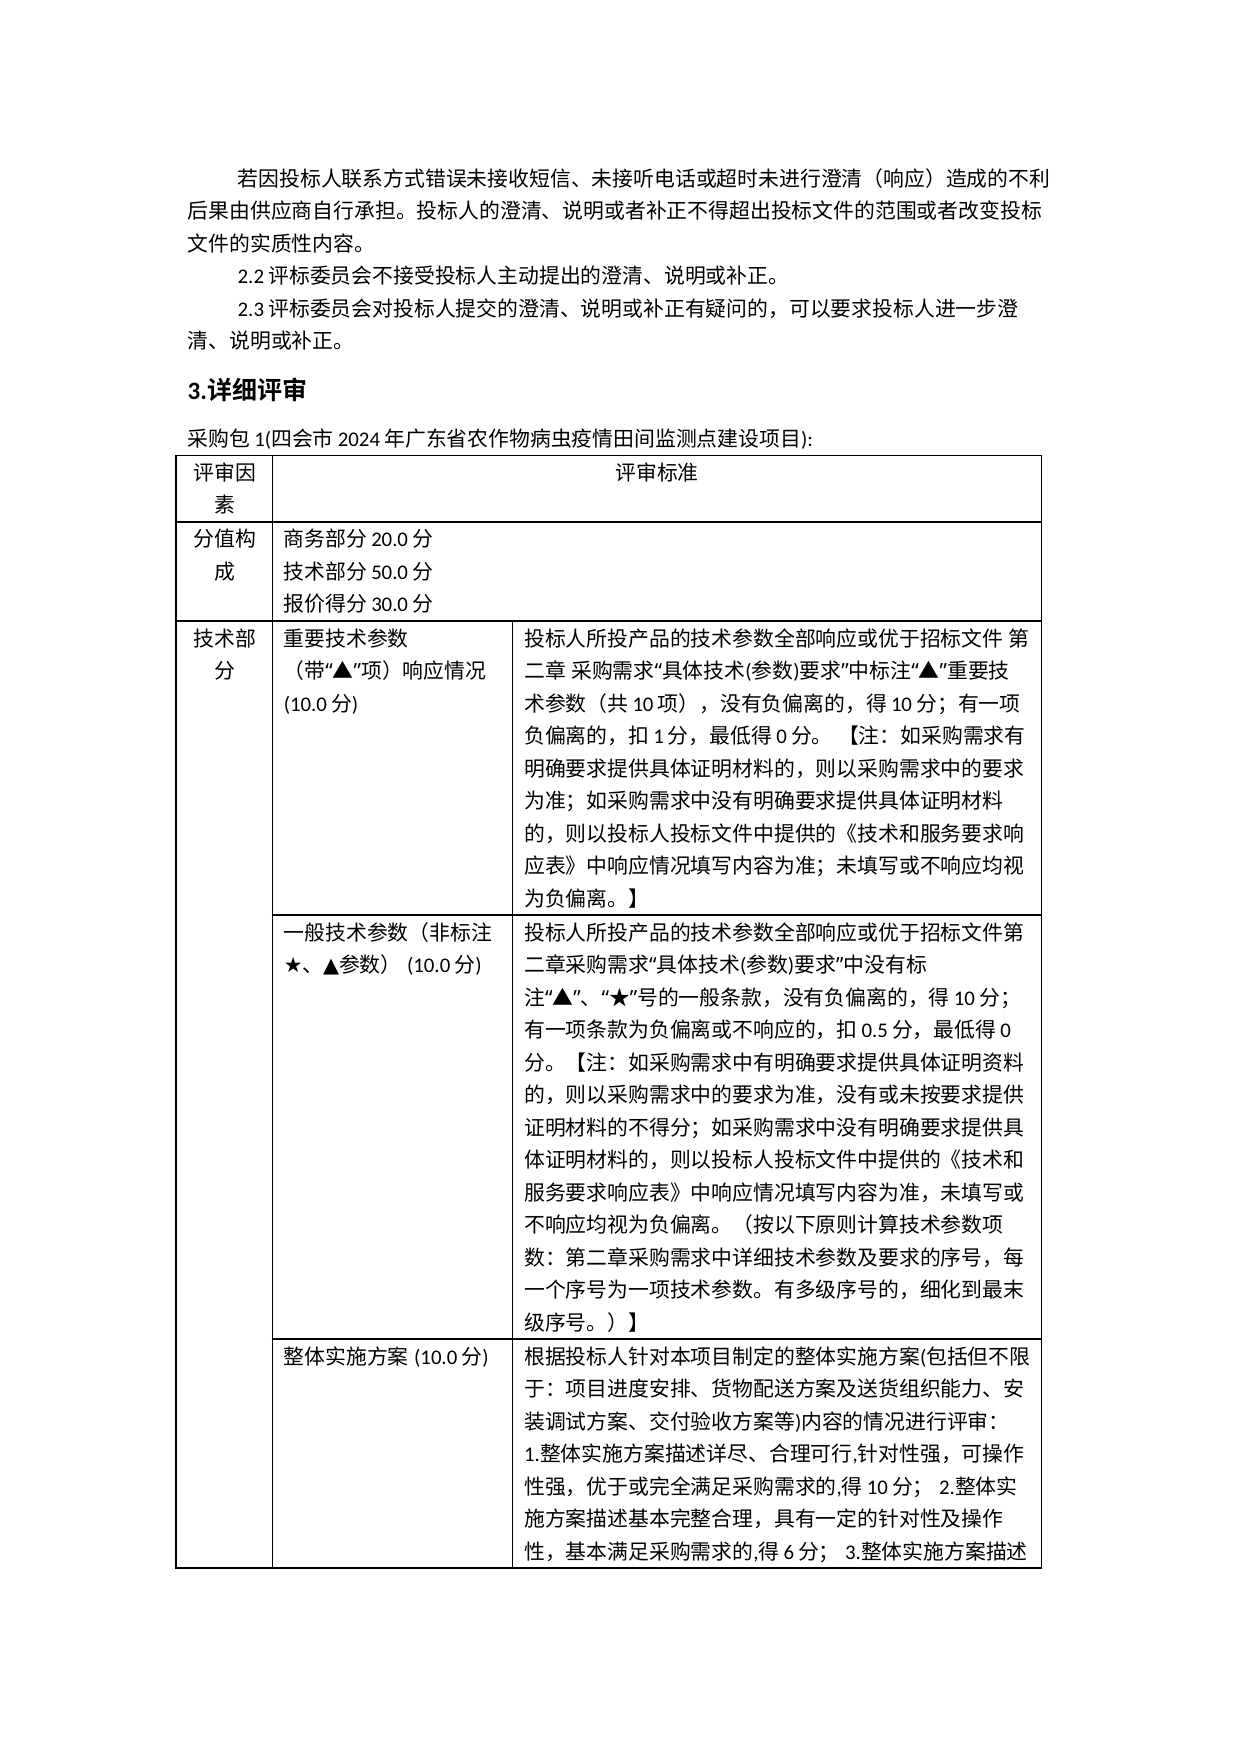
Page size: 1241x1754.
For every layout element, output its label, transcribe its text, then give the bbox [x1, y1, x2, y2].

table_header 评审标准 [273, 456, 1041, 521]
table_cell 分值构成 [177, 523, 272, 620]
text 若因投标人联系方式错误未接收短信、未接听电话或超时未进行澄清（响应）造成的不利后果由供应商自行承担。投标人的澄清、说明或者补正不得超出投标文件的范围或者改变投标文件的实质性内容。 [187, 162, 1053, 259]
table_cell 投标人所投产品的技术参数全部响应或优于招标文件 第二章 采购需求“具体技术(参数)要求”中标注“▲”重要技术参数（共10项），没有负偏离的，得10分；有一项负偏离的，扣1分，最低得0分。 【注：如采购需求有明确要求提供具体证明材料的，则以采购需求中的要求为准；如采购需求中没有明确要求提供具体证明材料的，则以投标人投标文件中提供的《技术和服务要求响应表》中响应情况填写内容为准；未填写或不响应均视为负偏离。】 [513, 622, 1041, 914]
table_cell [513, 1340, 1041, 1567]
table_cell 投标人所投产品的技术参数全部响应或优于招标文件第二章采购需求“具体技术(参数)要求”中没有标注“▲”、“★”号的一般条款，没有负偏离的，得10分；有一项条款为负偏离或不响应的，扣0.5分，最低得0分。【注：如采购需求中有明确要求提供具体证明资料的，则以采购需求中的要求为准，没有或未按要求提供证明材料的不得分；如采购需求中没有明确要求提供具体证明材料的，则以投标人投标文件中提供的《技术和服务要求响应表》中响应情况填写内容为准，未填写或不响应均视为负偏离。（按以下原则计算技术参数项数：第二章采购需求中详细技术参数及要求的序号，每一个序号为一项技术参数。有多级序号的，细化到最末级序号。）】 [513, 916, 1041, 1338]
text 采购包1(四会市2024年广东省农作物病虫疫情田间监测点建设项目): [187, 422, 1053, 454]
text 2.3评标委员会对投标人提交的澄清、说明或补正有疑问的，可以要求投标人进一步澄清、说明或补正。 [187, 292, 1053, 357]
text 3.详细评审 [187, 357, 1053, 422]
table_cell 整体实施方案 (10.0分) [273, 1340, 512, 1567]
table_cell 技术部分 [177, 622, 272, 1567]
table_cell 商务部分20.0分 技术部分50.0分 报价得分30.0分 [273, 523, 1041, 620]
table_cell 一般技术参数（非标注★、▲参数） (10.0分) [273, 916, 512, 1338]
table_cell 重要技术参数（带“▲”项）响应情况 (10.0分) [273, 622, 512, 914]
table_header 评审因素 [177, 456, 272, 521]
text 2.2评标委员会不接受投标人主动提出的澄清、说明或补正。 [187, 259, 1053, 292]
